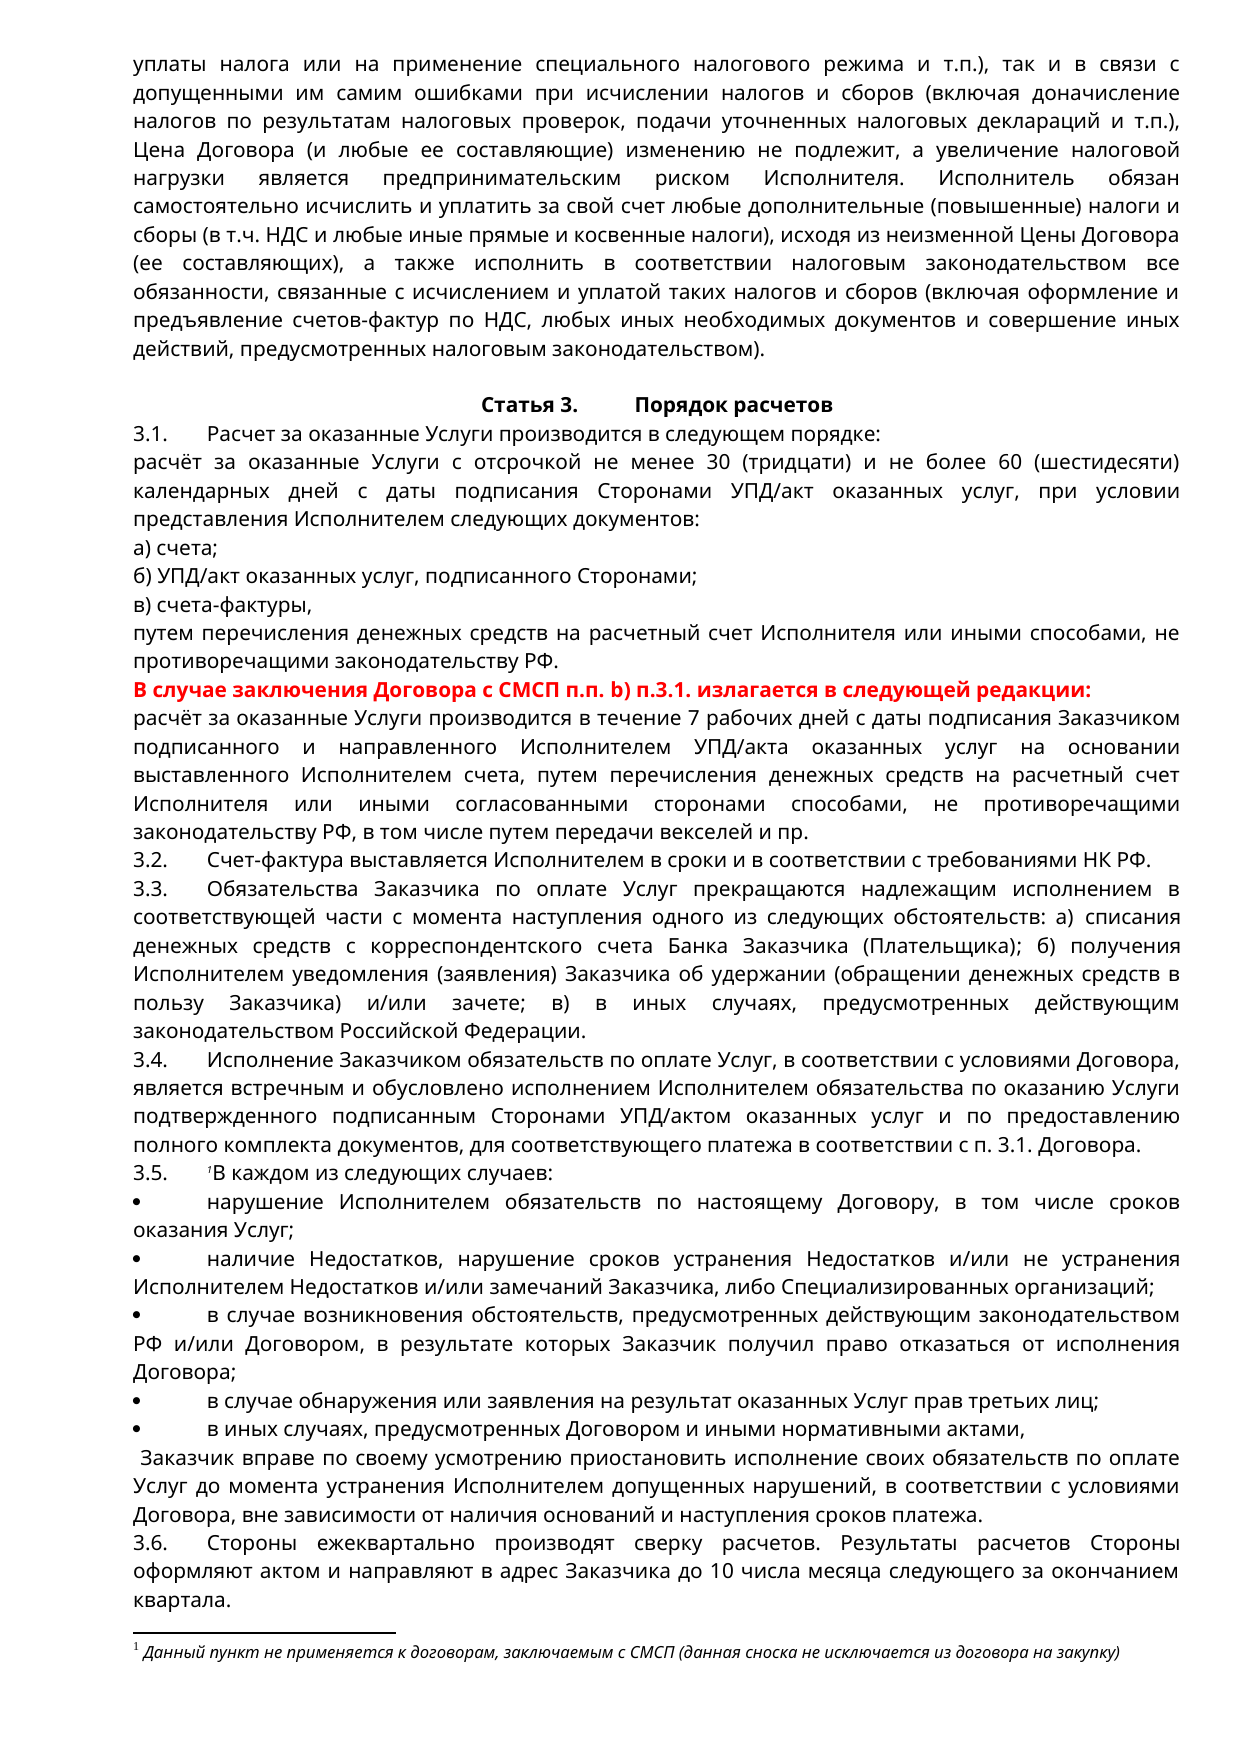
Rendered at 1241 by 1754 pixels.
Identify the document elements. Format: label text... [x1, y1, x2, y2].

list Заказчик вправе по своему усмотрению приостановить исполнение своих обязательств по оплате Услуг до момента устранения Исполнителем допущенных нарушений, в соответствии с условиями Договора, вне зависимости от наличия оснований и наступления сроков платежа. [133, 1443, 1181, 1528]
list в случае обнаружения или заявления на результат оказанных Услуг прав третьих лиц; [133, 1386, 1181, 1414]
list Счет-фактура выставляется Исполнителем в сроки и в соответствии с требованиями НК РФ. [133, 846, 1181, 874]
list наличие Недостатков, нарушение сроков устранения Недостатков и/или не устранения Исполнителем Недостатков и/или замечаний Заказчика, либо Специализированных организаций; [133, 1244, 1181, 1301]
subtitle Порядок расчетов [133, 391, 1181, 419]
list в иных случаях, предусмотренных Договором и иными нормативными актами, [133, 1414, 1181, 1443]
list расчёт за оказанные Услуги с отсрочкой не менее 30 (тридцати) и не более 60 (шестидесяти) календарных дней с даты подписания Сторонами УПД/акт оказанных услуг, при условии представления Исполнителем следующих документов: [133, 447, 1181, 533]
list путем перечисления денежных средств на расчетный счет Исполнителя или иными способами, не противоречащими законодательству РФ. [133, 618, 1181, 675]
list нарушение Исполнителем обязательств по настоящему Договору, в том числе сроков оказания Услуг; [133, 1187, 1181, 1244]
list а) счета; [133, 533, 1181, 561]
list Расчет за оказанные Услуги производится в следующем порядке: [133, 419, 1181, 447]
list Стороны ежеквартально производят сверку расчетов. Результаты расчетов Стороны оформляют актом и направляют в адрес Заказчика до 10 числа месяца следующего за окончанием квартала. [133, 1528, 1181, 1613]
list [133, 49, 1181, 362]
list в случае возникновения обстоятельств, предусмотренных действующим законодательством РФ и/или Договором, в результате которых Заказчик получил право отказаться от исполнения Договора; [133, 1301, 1181, 1386]
list в) счета-фактуры, [133, 590, 1181, 618]
list В случае заключения Договора с СМСП п.п. b) п.3.1. излагается в следующей редакции: [133, 675, 1181, 703]
list Обязательства Заказчика по оплате Услуг прекращаются надлежащим исполнением в соответствующей части с момента наступления одного из следующих обстоятельств: а) списания денежных средств с корреспондентского счета Банка Заказчика (Плательщика); б) получения Исполнителем уведомления (заявления) Заказчика об удержании (обращении денежных средств в пользу Заказчика) и/или зачете; в) в иных случаях, предусмотренных действующим законодательством Российской Федерации. [133, 874, 1181, 1045]
list В каждом из следующих случаев: [133, 1158, 1181, 1187]
list б) УПД/акт оказанных услуг, подписанного Сторонами; [133, 561, 1181, 590]
list расчёт за оказанные Услуги производится в течение 7 рабочих дней с даты подписания Заказчиком подписанного и направленного Исполнителем УПД/акта оказанных услуг на основании выставленного Исполнителем счета, путем перечисления денежных средств на расчетный счет Исполнителя или иными согласованными сторонами способами, не противоречащими законодательству РФ, в том числе путем передачи векселей и пр. [133, 703, 1181, 846]
list Исполнение Заказчиком обязательств по оплате Услуг, в соответствии с условиями Договора, является встречным и обусловлено исполнением Исполнителем обязательства по оказанию Услуги подтвержденного подписанным Сторонами УПД/актом оказанных услуг и по предоставлению полного комплекта документов, для соответствующего платежа в соответствии с п. 3.1. Договора. [133, 1045, 1181, 1158]
